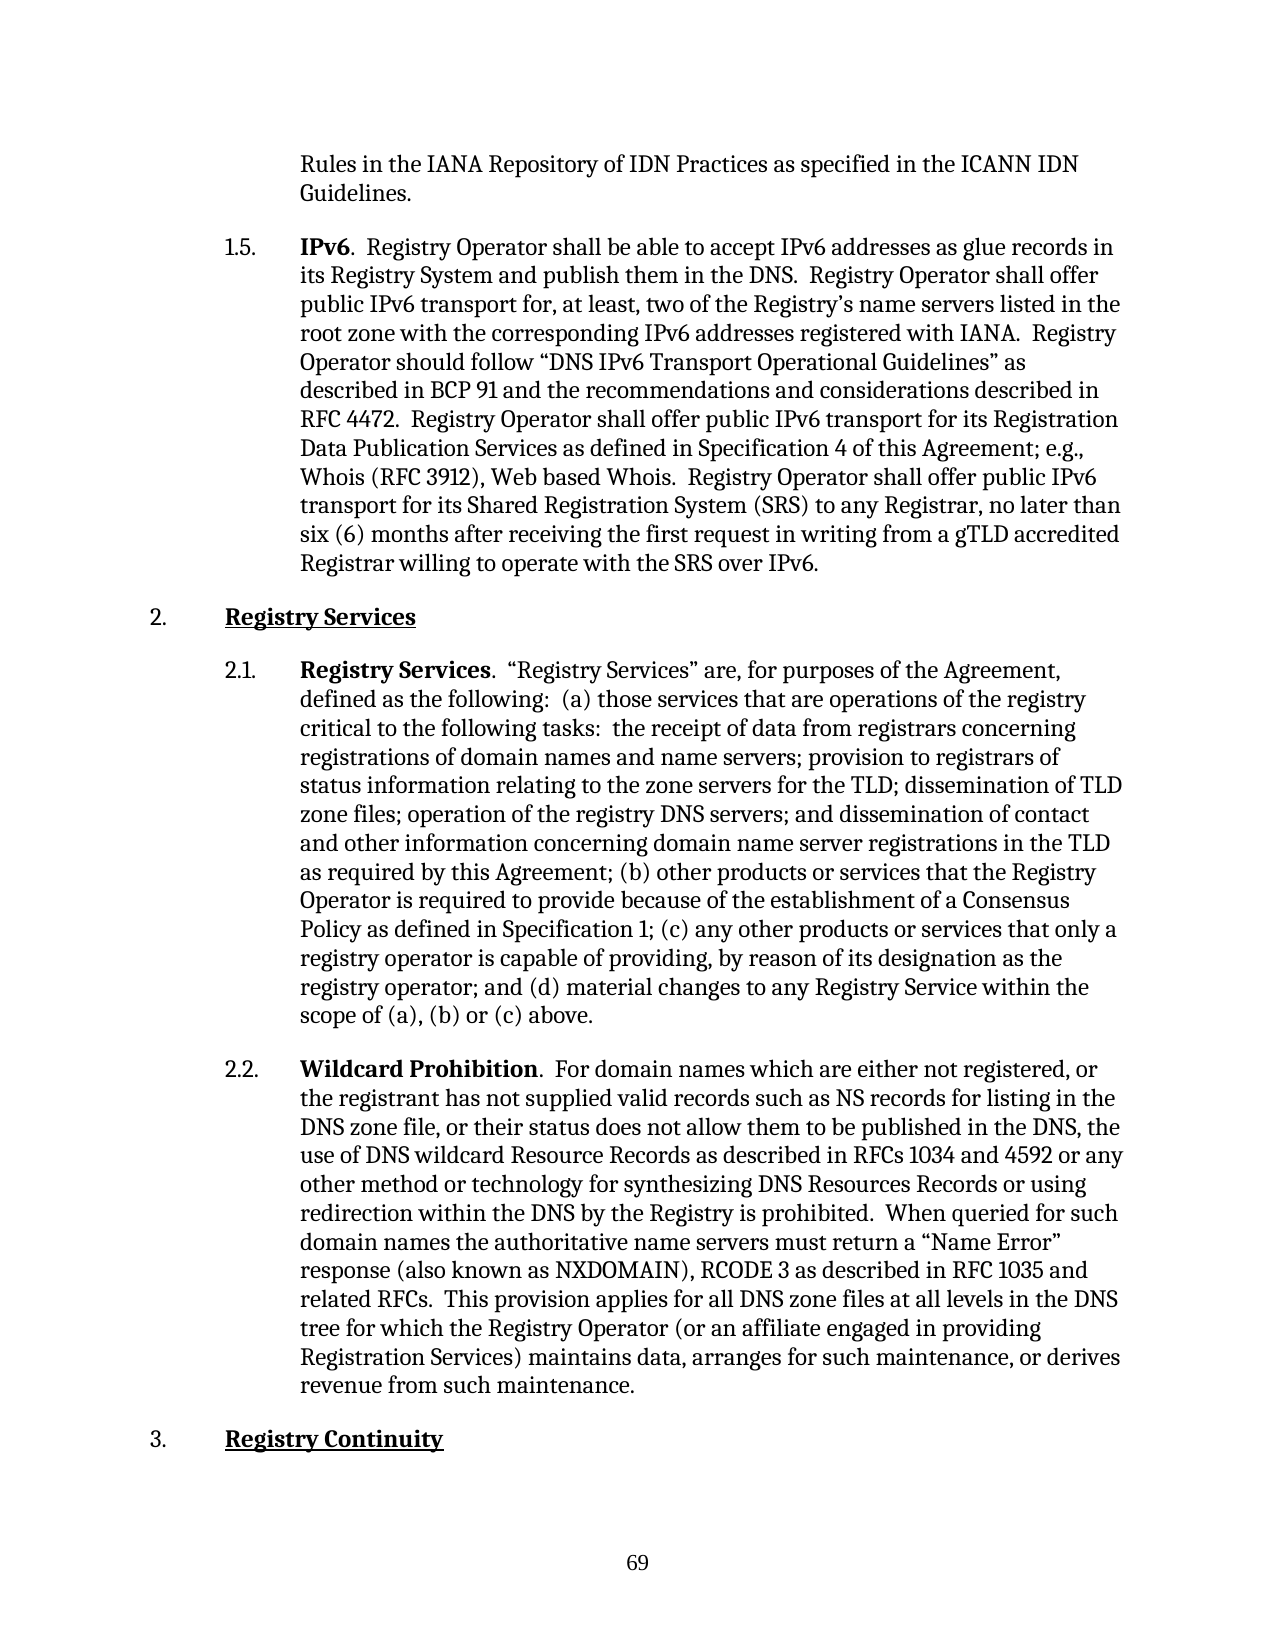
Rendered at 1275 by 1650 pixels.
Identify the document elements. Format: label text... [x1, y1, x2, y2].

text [225, 150, 1125, 207]
text Registry Services [150, 602, 1125, 631]
text IPv6. Registry Operator shall be able to accept IPv6 addresses as glue records in its Registry System and publish them in the DNS. Registry Operator shall offer public IPv6 transport for, at least, two of the Registry’s name servers listed in the root zone with the corresponding IPv6 addresses registered with IANA. Registry Operator should follow “DNS IPv6 Transport Operational Guidelines” as described in BCP 91 and the recommendations and considerations described in RFC 4472. Registry Operator shall offer public IPv6 transport for its Registration Data Publication Services as defined in Specification 4 of this Agreement; e.g., Whois (RFC 3912), Web based Whois. Registry Operator shall offer public IPv6 transport for its Shared Registration System (SRS) to any Registrar, no later than six (6) months after receiving the first request in writing from a gTLD accredited Registrar willing to operate with the SRS over IPv6. [225, 232, 1125, 577]
text Registry Continuity [150, 1425, 1125, 1454]
text Registry Services. “Registry Services” are, for purposes of the Agreement, defined as the following: (a) those services that are operations of the registry critical to the following tasks: the receipt of data from registrars concerning registrations of domain names and name servers; provision to registrars of status information relating to the zone servers for the TLD; dissemination of TLD zone files; operation of the registry DNS servers; and dissemination of contact and other information concerning domain name server registrations in the TLD as required by this Agreement; (b) other products or services that the Registry Operator is required to provide because of the establishment of a Consensus Policy as defined in Specification 1; (c) any other products or services that only a registry operator is capable of providing, by reason of its designation as the registry operator; and (d) material changes to any Registry Service within the scope of (a), (b) or (c) above. [225, 656, 1125, 1030]
text Wildcard Prohibition. For domain names which are either not registered, or the registrant has not supplied valid records such as NS records for listing in the DNS zone file, or their status does not allow them to be published in the DNS, the use of DNS wildcard Resource Records as described in RFCs 1034 and 4592 or any other method or technology for synthesizing DNS Resources Records or using redirection within the DNS by the Registry is prohibited. When queried for such domain names the authoritative name servers must return a “Name Error” response (also known as NXDOMAIN), RCODE 3 as described in RFC 1035 and related RFCs. This provision applies for all DNS zone files at all levels in the DNS tree for which the Registry Operator (or an affiliate engaged in providing Registration Services) maintains data, arranges for such maintenance, or derives revenue from such maintenance. [225, 1055, 1125, 1400]
